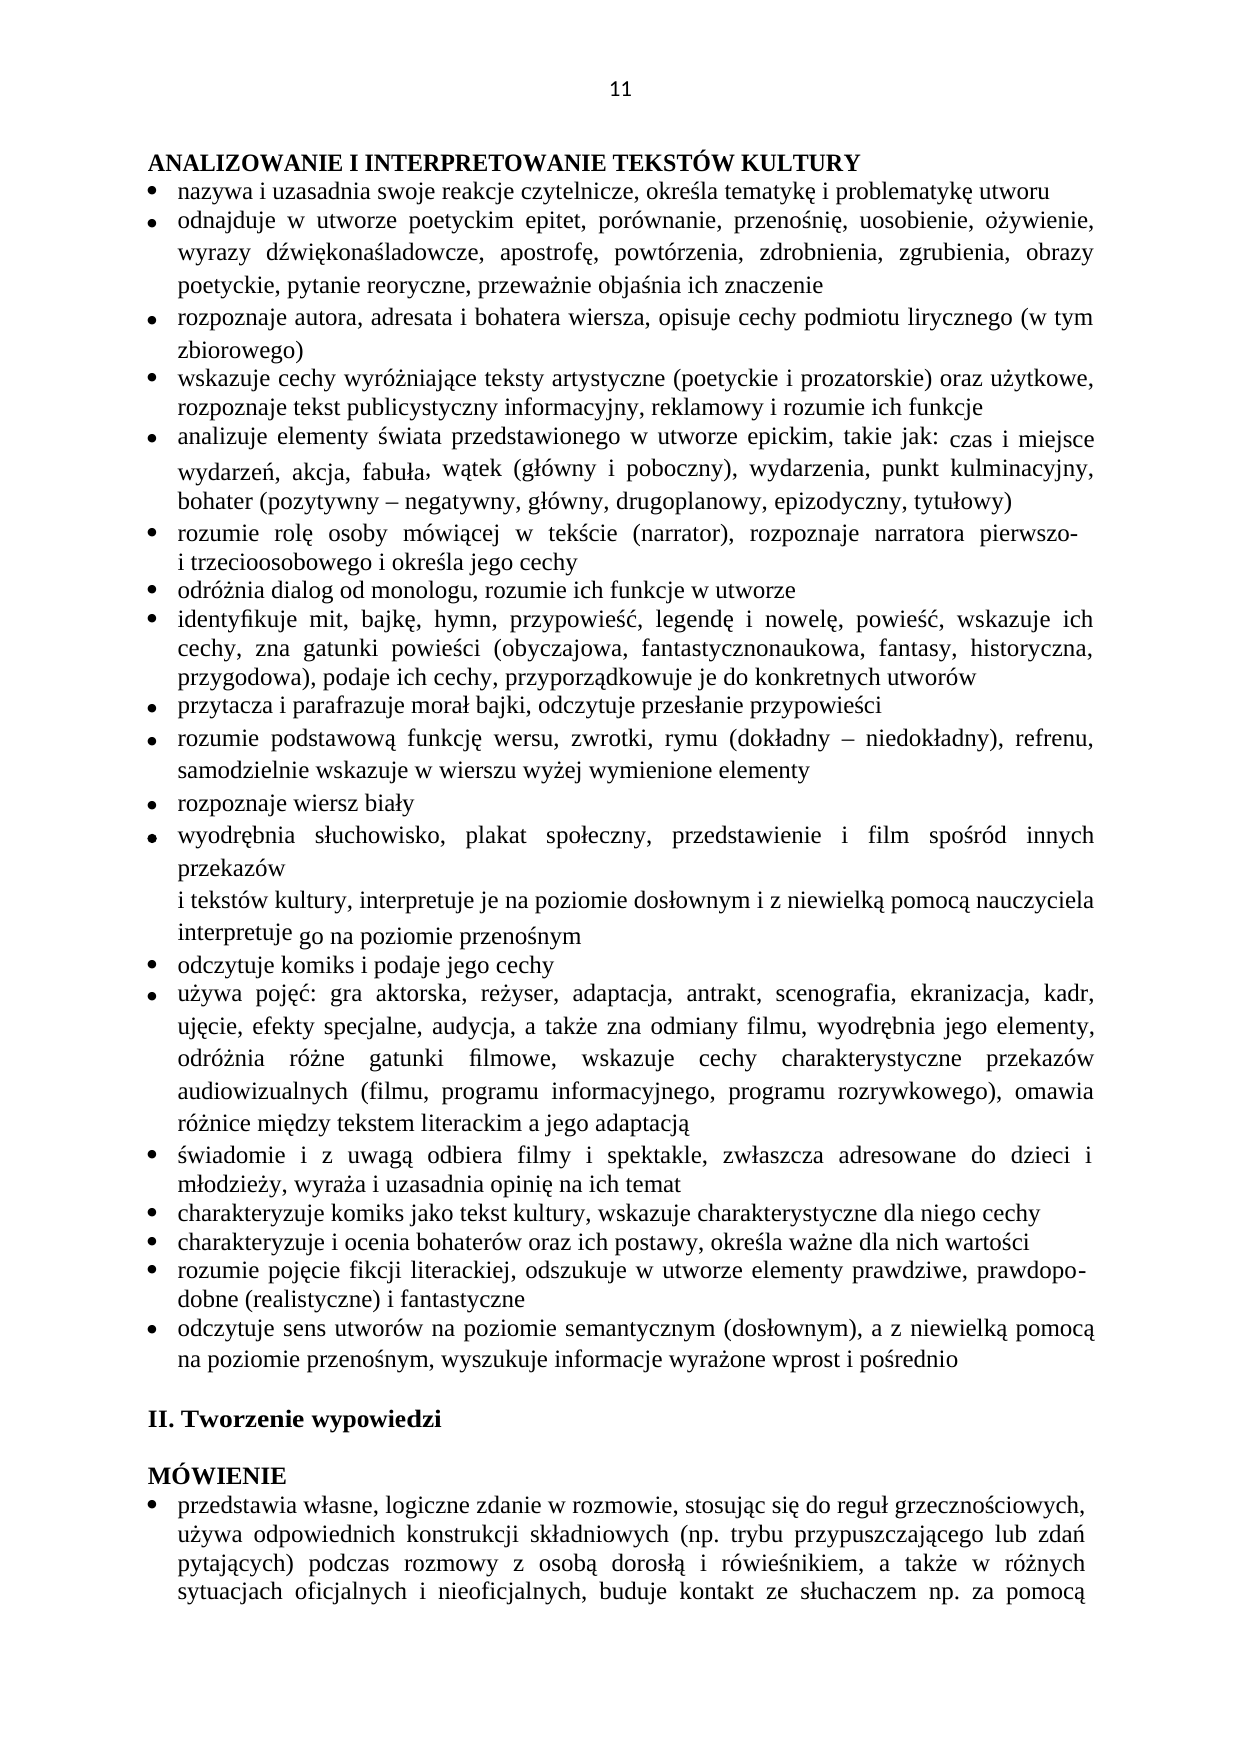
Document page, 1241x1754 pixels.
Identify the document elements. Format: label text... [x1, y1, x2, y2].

list rozumie pojęcie fikcji literackiej, odszukuje w utworze elementy prawdziwe, prawdopodobne (realistyczne) i fantastyczne [148, 1256, 1086, 1313]
list odnajduje w utworze poetyckim epitet, porównanie, przenośnię, uosobienie, ożywienie, wyrazy dźwiękonaśladowcze, apostrofę, powtórzenia, zdrobnienia, zgrubienia, obrazy poetyckie, pytanie reoryczne, przeważnie objaśnia ich znaczenie [148, 205, 1095, 302]
list świadomie i z uwagą odbiera filmy i spektakle, zwłaszcza adresowane do dzieci i młodzieży, wyraża i uzasadnia opinię na ich temat [148, 1141, 1093, 1198]
list charakteryzuje komiks jako tekst kultury, wskazuje charakterystyczne dla niego cechy [148, 1198, 1095, 1227]
list rozpoznaje wiersz biały [148, 788, 1095, 820]
list odczytuje sens utworów na poziomie semantycznym (dosłownym), a z niewielką pomocą na poziomie przenośnym, wyszukuje informacje wyrażone wprost i pośrednio [148, 1313, 1095, 1375]
list rozpoznaje autora, adresata i bohatera wiersza, opisuje cechy podmiotu lirycznego (w tym zbiorowego) [148, 302, 1095, 363]
list odróżnia dialog od monologu, rozumie ich funkcje w utworze [148, 576, 1095, 604]
list przytacza i parafrazuje morał bajki, odczytuje przesłanie przypowieści [148, 691, 1095, 723]
list rozumie rolę osoby mówiącej w tekście (narrator), rozpoznaje narratora pierwszo- i trzecioosobowego i określa jego cechy [148, 518, 1095, 576]
list nazywa i uzasadnia swoje reakcje czytelnicze, określa tematykę i problematykę utworu [148, 176, 1095, 205]
text MÓWIENIE [148, 1461, 1095, 1490]
text ANALIZOWANIE I INTERPRETOWANIE TEKSTÓW KULTURY [148, 148, 1095, 176]
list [148, 1490, 1086, 1605]
list używa pojęć: gra aktorska, reżyser, adaptacja, antrakt, scenografia, ekranizacja, kadr, ujęcie, efekty specjalne, audycja, a także zna odmiany filmu, wyodrębnia jego elementy, odróżnia różne gatunki ﬁlmowe, wskazuje cechy charakterystyczne przekazów audiowizualnych (filmu, programu informacyjnego, programu rozrywkowego), omawia różnice między tekstem literackim a jego adaptacją [148, 978, 1095, 1141]
list analizuje elementy świata przedstawionego w utworze epickim, takie jak: czas i miejsce wydarzeń, akcja, fabuła, wątek (główny i poboczny), wydarzenia, punkt kulminacyjny, bohater (pozytywny – negatywny, główny, drugoplanowy, epizodyczny, tytułowy) [148, 421, 1095, 518]
text II. Tworzenie wypowiedzi [148, 1404, 1095, 1433]
list wskazuje cechy wyróżniające teksty artystyczne (poetyckie i prozatorskie) oraz użytkowe, rozpoznaje tekst publicystyczny informacyjny, reklamowy i rozumie ich funkcje [148, 363, 1095, 421]
list identyﬁkuje mit, bajkę, hymn, przypowieść, legendę i nowelę, powieść, wskazuje ich cechy, zna gatunki powieści (obyczajowa, fantastycznonaukowa, fantasy, historyczna, przygodowa), podaje ich cechy, przyporządkowuje je do konkretnych utworów [148, 604, 1095, 691]
list charakteryzuje i ocenia bohaterów oraz ich postawy, określa ważne dla nich wartości [148, 1227, 1086, 1256]
list wyodrębnia słuchowisko, plakat społeczny, przedstawienie i film spośród innych przekazów i tekstów kultury, interpretuje je na poziomie dosłownym i z niewielką pomocą nauczyciela interpretuje go na poziomie przenośnym [148, 820, 1095, 950]
list odczytuje komiks i podaje jego cechy [148, 950, 1095, 978]
list rozumie podstawową funkcję wersu, zwrotki, rymu (dokładny – niedokładny), refrenu, samodzielnie wskazuje w wierszu wyżej wymienione elementy [148, 723, 1095, 788]
